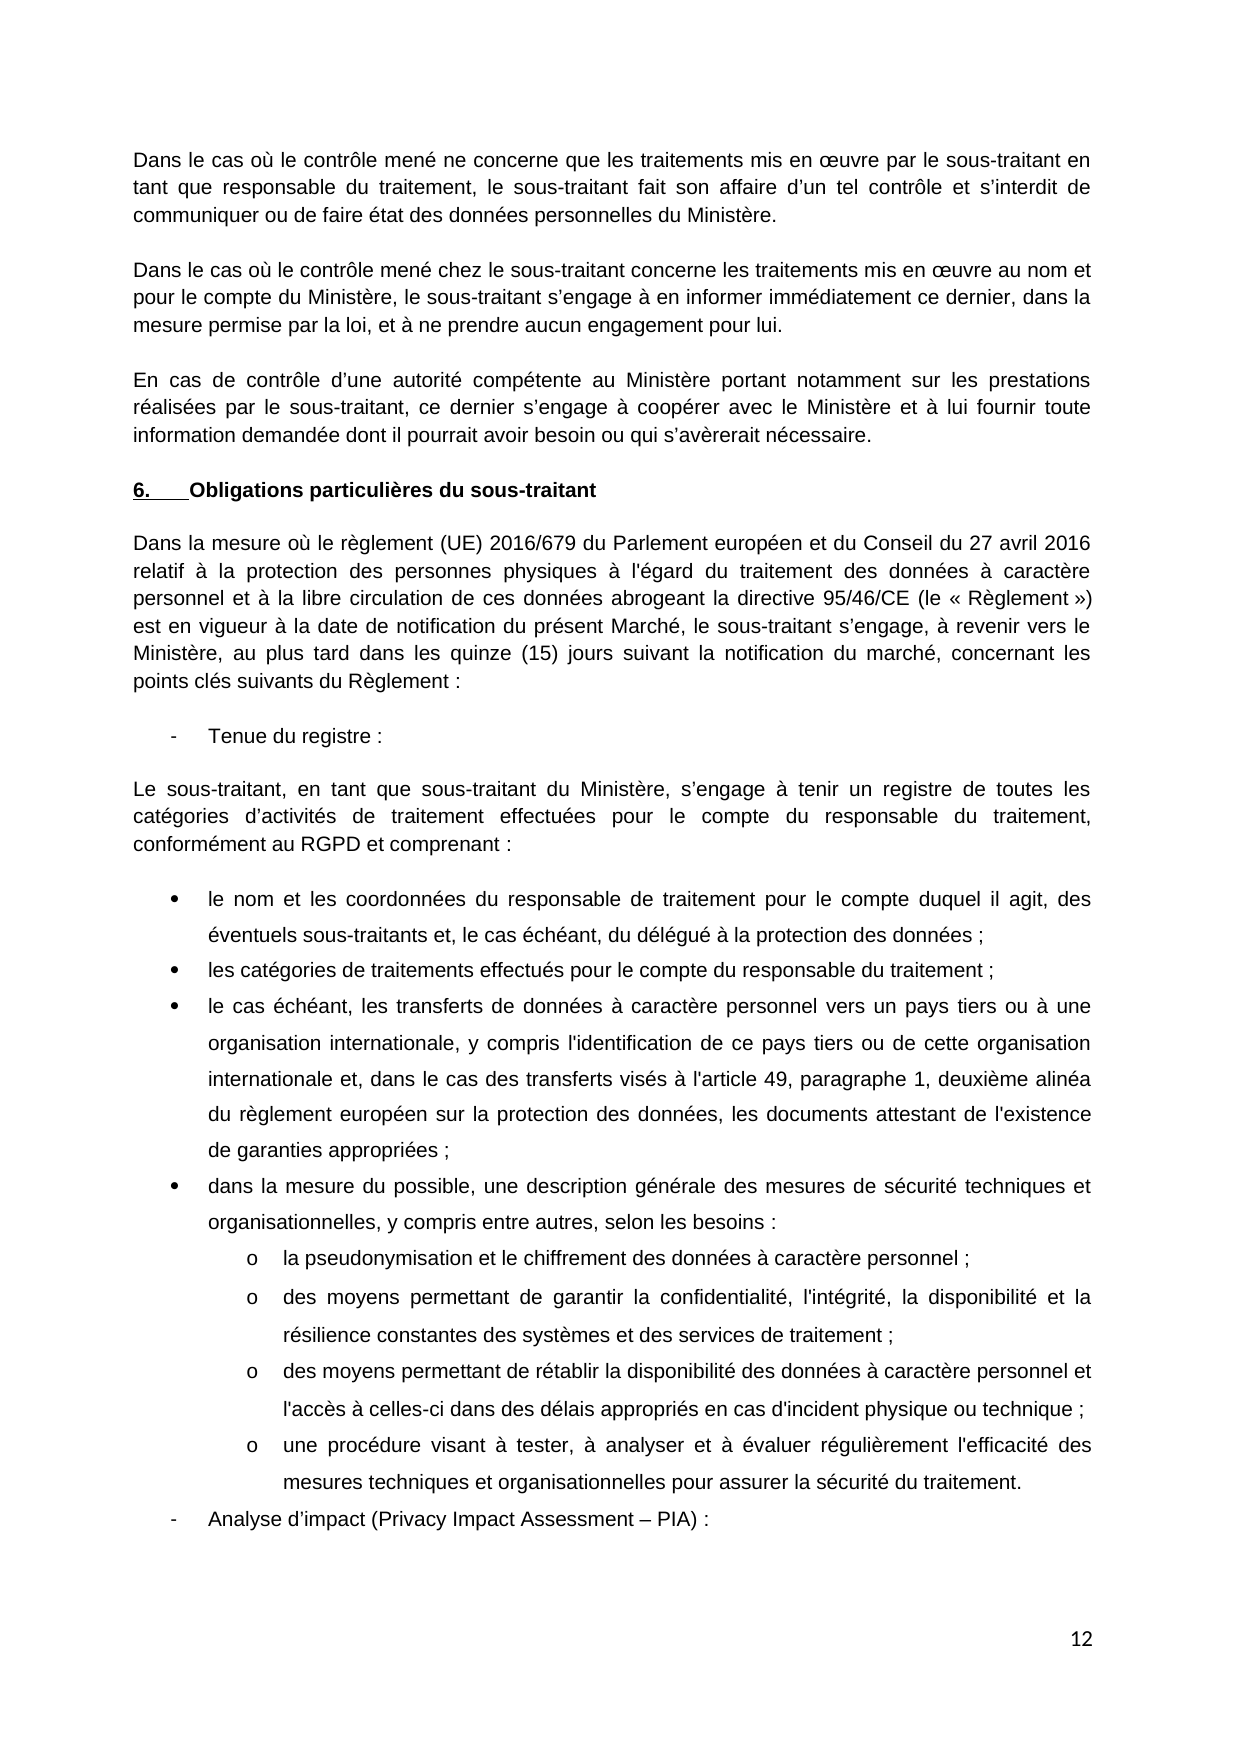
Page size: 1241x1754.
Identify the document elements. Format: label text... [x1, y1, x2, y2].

list des moyens permettant de rétablir la disponibilité des données à caractère personnel et l'accès à celles-ci dans des délais appropriés en cas d'incident physique ou technique ; [246, 1359, 1093, 1420]
list les catégories de traitements effectués pour le compte du responsable du traitement ; [171, 958, 1093, 982]
text Dans le cas où le contrôle mené chez le sous-traitant concerne les traitements mis en œuvre au nom et pour le compte du Ministère, le sous-traitant s’engage à en informer immédiatement ce dernier, dans la mesure permise par la loi, et à ne prendre aucun engagement pour lui. [133, 258, 1093, 337]
text Dans la mesure où le règlement (UE) 2016/679 du Parlement européen et du Conseil du 27 avril 2016 relatif à la protection des personnes physiques à l'égard du traitement des données à caractère personnel et à la libre circulation de ces données abrogeant la directive 95/46/CE (le « Règlement ») est en vigueur à la date de notification du présent Marché, le sous-traitant s’engage, à revenir vers le Ministère, au plus tard dans les quinze (15) jours suivant la notification du marché, concernant les points clés suivants du Règlement : [133, 531, 1093, 692]
list une procédure visant à tester, à analyser et à évaluer régulièrement l'efficacité des mesures techniques et organisationnelles pour assurer la sécurité du traitement. [246, 1432, 1093, 1494]
list Tenue du registre : [170, 723, 1093, 749]
list Analyse d’impact (Privacy Impact Assessment – PIA) : [170, 1506, 1093, 1532]
list le cas échéant, les transferts de données à caractère personnel vers un pays tiers ou à une organisation internationale, y compris l'identification de ce pays tiers ou de cette organisation internationale et, dans le cas des transferts visés à l'article 49, paragraphe 1, deuxième alinéa du règlement européen sur la protection des données, les documents attestant de l'existence de garanties appropriées ; [171, 994, 1093, 1162]
text Dans le cas où le contrôle mené ne concerne que les traitements mis en œuvre par le sous-traitant en tant que responsable du traitement, le sous-traitant fait son affaire d’un tel contrôle et s’interdit de communiquer ou de faire état des données personnelles du Ministère. [133, 148, 1093, 227]
list la pseudonymisation et le chiffrement des données à caractère personnel ; [246, 1246, 1093, 1272]
text Le sous-traitant, en tant que sous-traitant du Ministère, s’engage à tenir un registre de toutes les catégories d’activités de traitement effectuées pour le compte du responsable du traitement, conformément au RGPD et comprenant : [133, 776, 1093, 855]
list des moyens permettant de garantir la confidentialité, l'intégrité, la disponibilité et la résilience constantes des systèmes et des services de traitement ; [246, 1285, 1093, 1347]
list Obligations particulières du sous-traitant [133, 478, 1093, 502]
list dans la mesure du possible, une description générale des mesures de sécurité techniques et organisationnelles, y compris entre autres, selon les besoins : [171, 1174, 1093, 1234]
text En cas de contrôle d’une autorité compétente au Ministère portant notamment sur les prestations réalisées par le sous-traitant, ce dernier s’engage à coopérer avec le Ministère et à lui fournir toute information demandée dont il pourrait avoir besoin ou qui s’avèrerait nécessaire. [133, 368, 1093, 447]
list le nom et les coordonnées du responsable de traitement pour le compte duquel il agit, des éventuels sous-traitants et, le cas échéant, du délégué à la protection des données ; [171, 886, 1093, 946]
